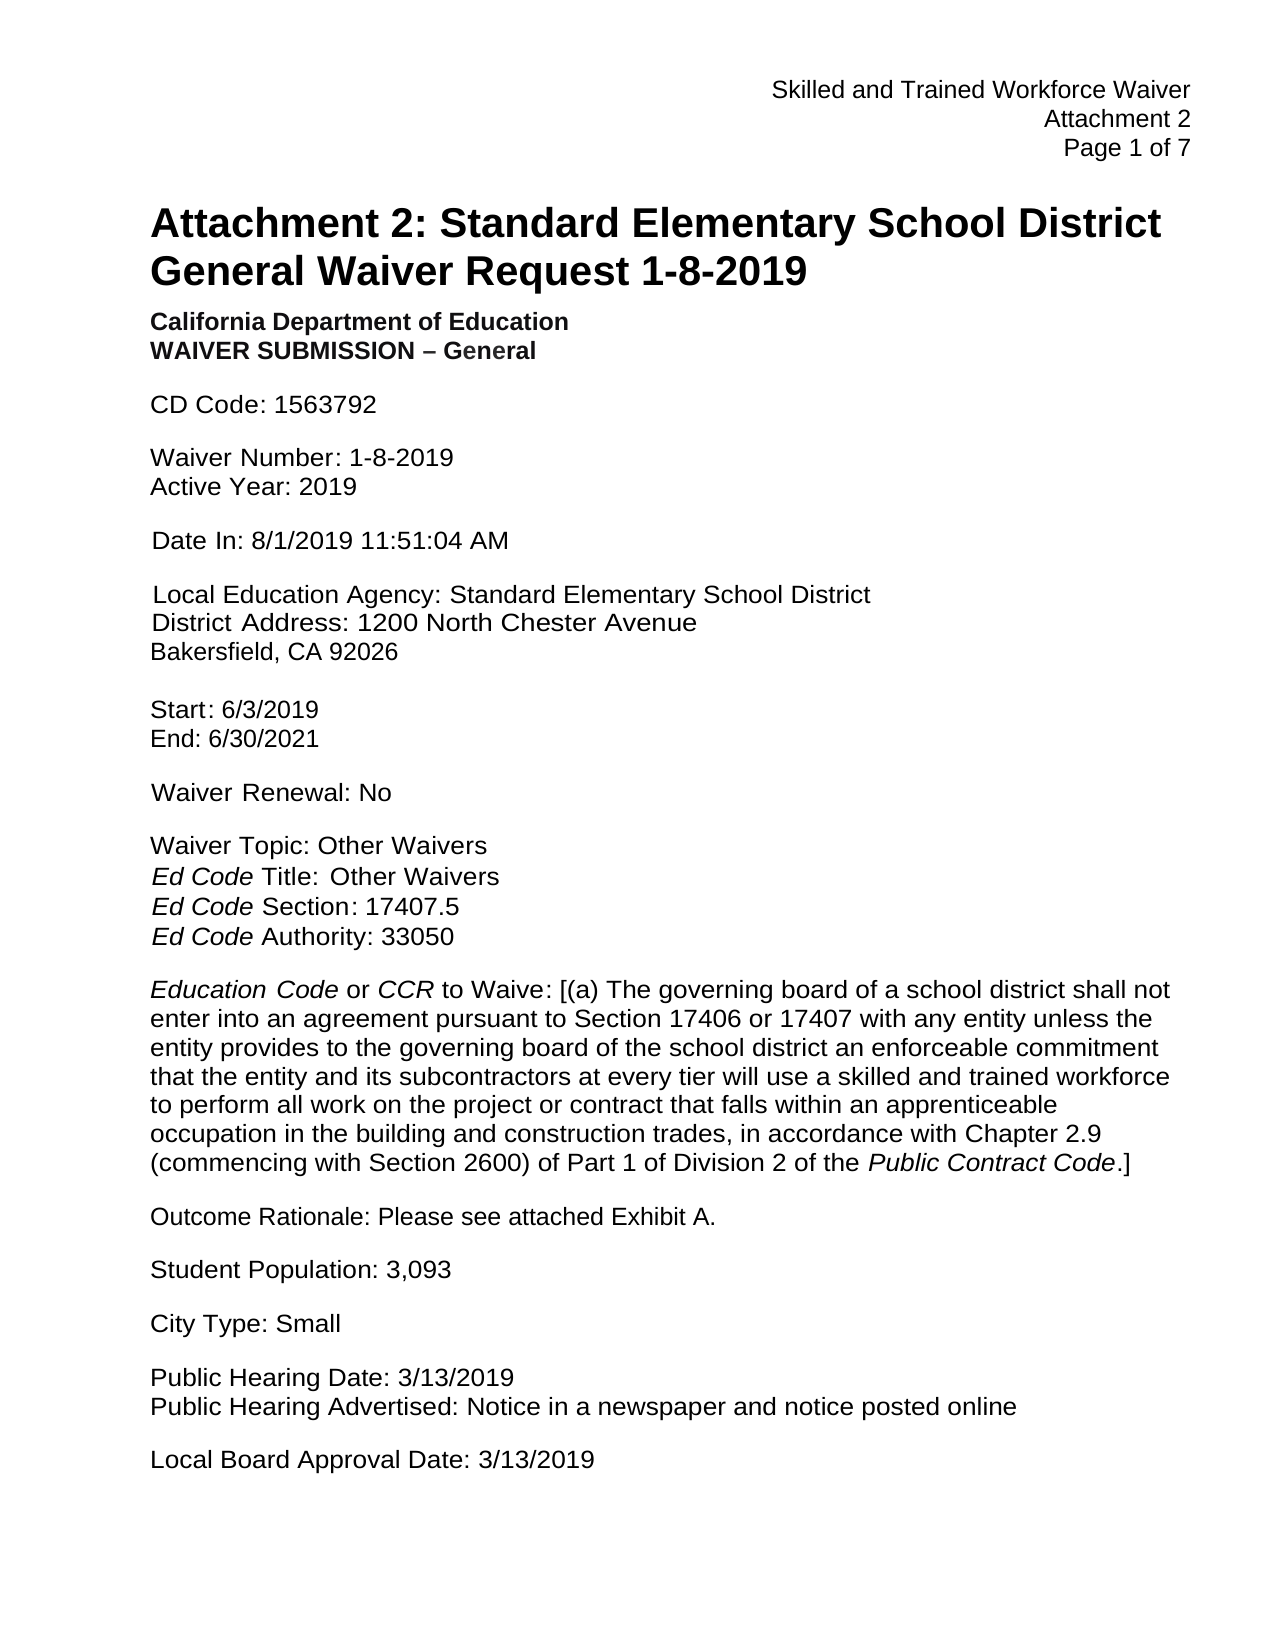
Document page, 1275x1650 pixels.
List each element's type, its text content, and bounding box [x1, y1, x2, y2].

text District Address: 1200 North Chester Avenue [150, 608, 1191, 637]
text Waiver Renewal: No [151, 777, 1191, 806]
text Active Year: 2019 [150, 472, 1191, 501]
text Start: 6/3/2019 [150, 695, 1191, 724]
text Education Code or CCR to Waive: [(a) The governing board of a school district shall not enter into an agreement pursuant to Section 17406 or 17407 with any entity unless the entity provides to the governing board of the school district an enforceable commitment that the entity and its subcontractors at every tier will use a skilled and trained workforce to perform all work on the project or contract that falls within an apprenticeable occupation in the building and construction trades, in accordance with Chapter 2.9 (commencing with Section 2600) of Part 1 of Division 2 of the Public Contract Code.] [150, 975, 1191, 1177]
text Waiver Topic: Other Waivers [150, 831, 1191, 860]
text Date In: 8/1/2019 11:51:04 AM [151, 526, 1191, 554]
text Ed Code Section: 17407.5 [151, 892, 1191, 921]
text Ed Code Authority: 33050 [151, 922, 1191, 950]
text Ed Code Title: Other Waivers [151, 862, 1191, 890]
text Waiver Number: 1-8-2019 [150, 443, 1191, 472]
text Outcome Rationale: Please see attached Exhibit A. [150, 1202, 1167, 1230]
text WAIVER SUBMISSION – General [150, 336, 1191, 364]
text End: 6/30/2021 [150, 724, 1191, 752]
text Local Education Agency: Standard Elementary School District [150, 579, 1191, 608]
text Public Hearing Advertised: Notice in a newspaper and notice posted online [150, 1392, 1167, 1420]
text California Department of Education [150, 307, 1191, 336]
text City Type: Small [150, 1309, 1167, 1338]
text Public Hearing Date: 3/13/2019 [150, 1363, 1167, 1392]
subtitle Attachment 2: Standard Elementary School District General Waiver Request 1-8-2019 [150, 199, 1191, 294]
text Bakersfield, CA 92026 [150, 637, 1191, 666]
text Student Population: 3,093 [150, 1255, 1167, 1284]
text Local Board Approval Date: 3/13/2019 [150, 1445, 1167, 1474]
text CD Code: 1563792 [150, 389, 1191, 418]
